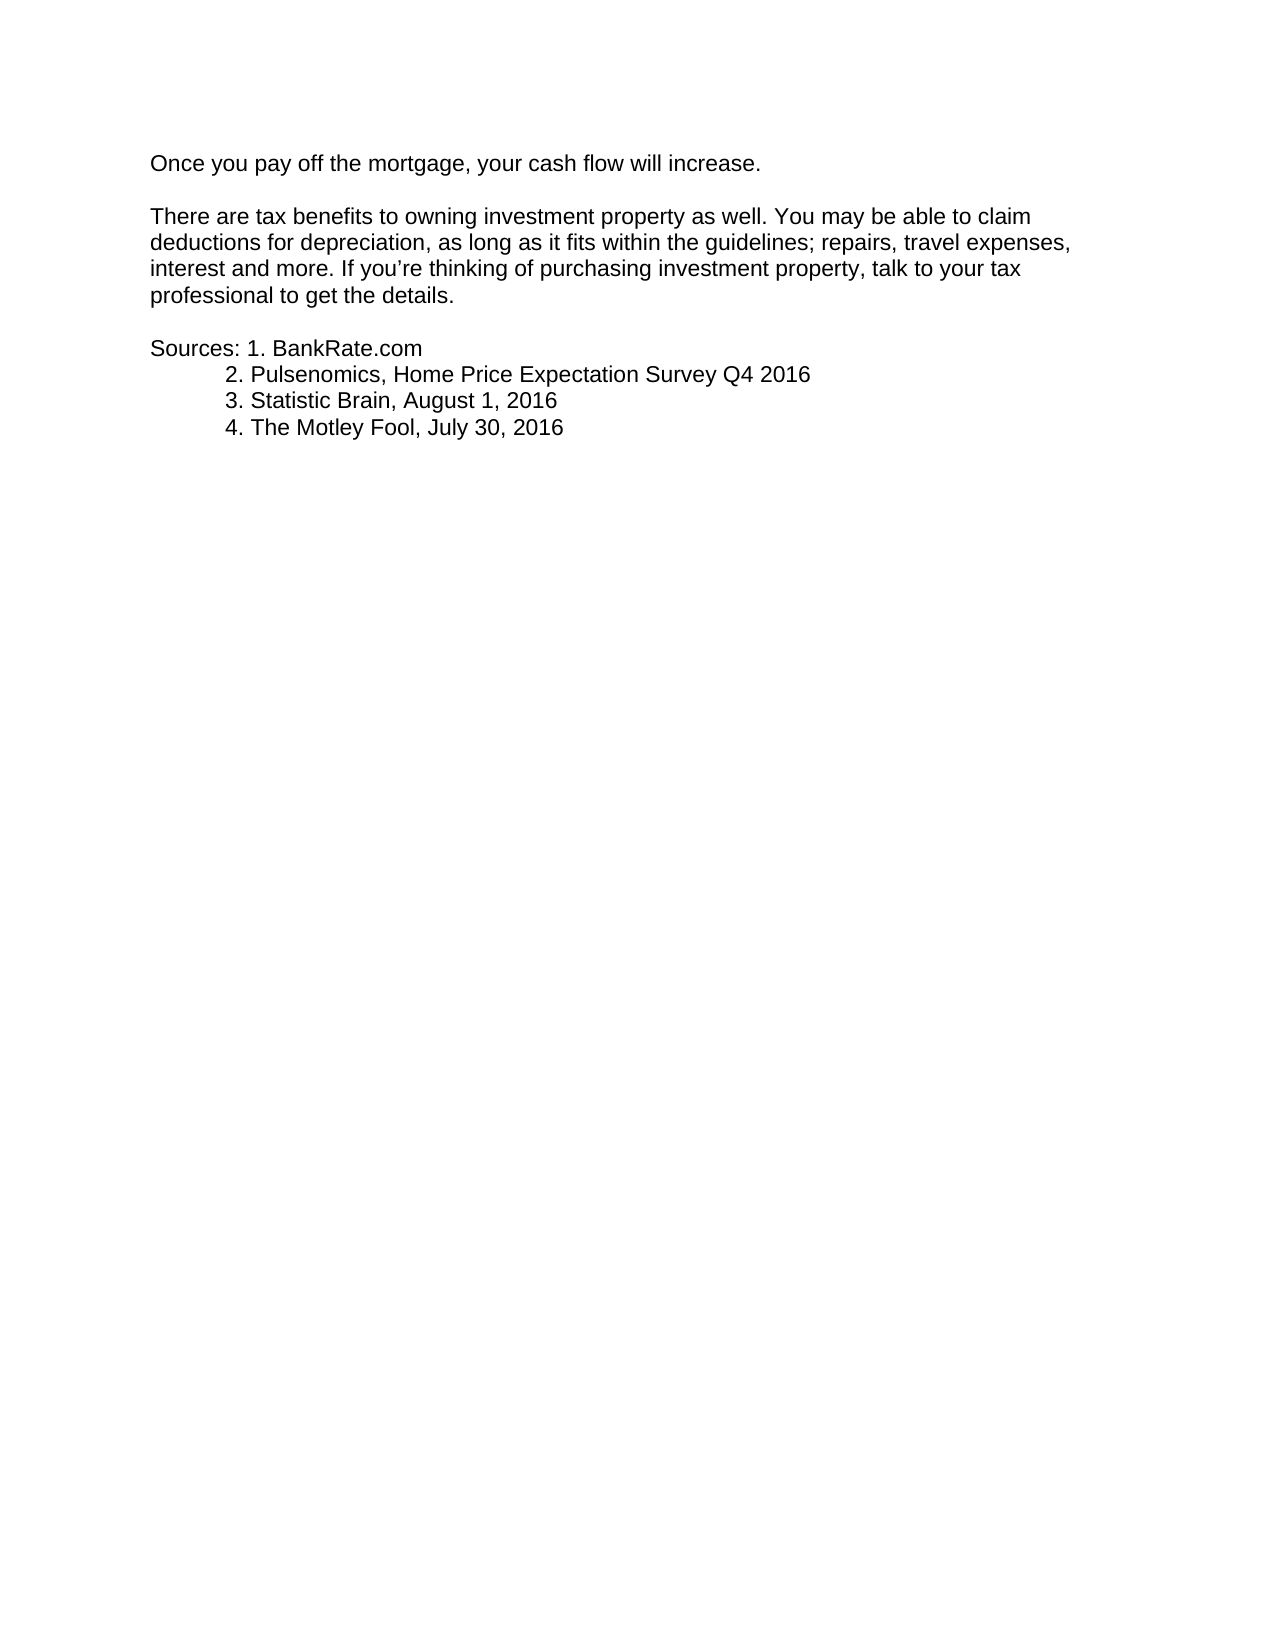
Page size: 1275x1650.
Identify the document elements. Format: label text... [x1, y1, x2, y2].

text There are tax benefits to owning investment property as well. You may be able to claim deductions for depreciation, as long as it fits within the guidelines; repairs, travel expenses, interest and more. If you’re thinking of purchasing investment property, talk to your tax professional to get the details. [150, 203, 1125, 308]
text 4. The Motley Fool, July 30, 2016 [150, 413, 1125, 440]
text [150, 150, 1125, 176]
text 2. Pulsenomics, Home Price Expectation Survey Q4 2016 [150, 361, 1125, 387]
text 3. Statistic Brain, August 1, 2016 [150, 387, 1125, 413]
text Sources: 1. BankRate.com [150, 334, 1125, 361]
